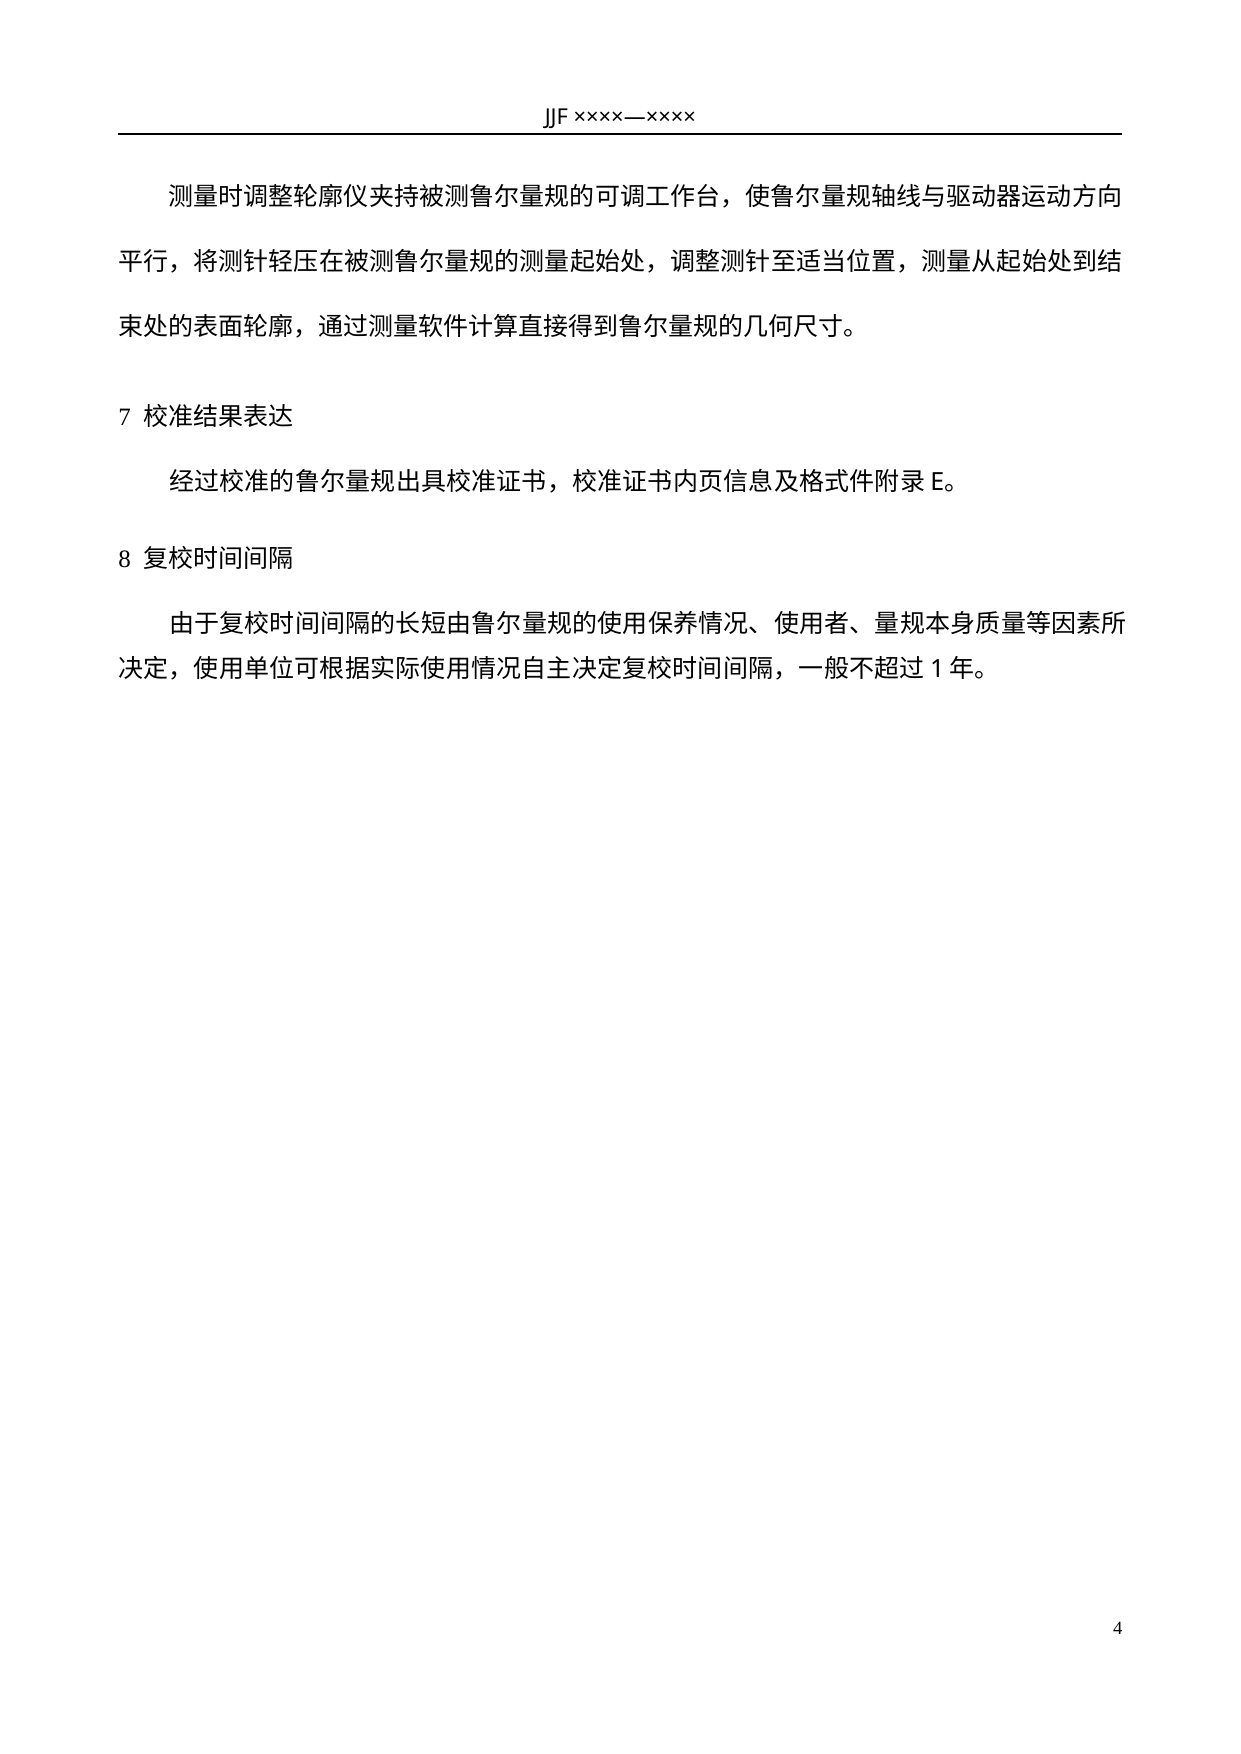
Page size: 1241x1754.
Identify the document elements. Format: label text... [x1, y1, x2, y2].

text 由于复校时间间隔的长短由鲁尔量规的使用保养情况、使用者、量规本身质量等因素所决定，使用单位可根据实际使用情况自主决定复校时间间隔，一般不超过1年。 [118, 595, 1134, 687]
text 8 复校时间间隔 [118, 524, 1122, 589]
text 经过校准的鲁尔量规出具校准证书，校准证书内页信息及格式件附录E。 [118, 453, 1134, 499]
text 测量时调整轮廓仪夹持被测鲁尔量规的可调工作台，使鲁尔量规轴线与驱动器运动方向平行，将测针轻压在被测鲁尔量规的测量起始处，调整测针至适当位置，测量从起始处到结束处的表面轮廓，通过测量软件计算直接得到鲁尔量规的几何尺寸。 [118, 162, 1122, 357]
title 7 校准结果表达 [118, 382, 1122, 447]
